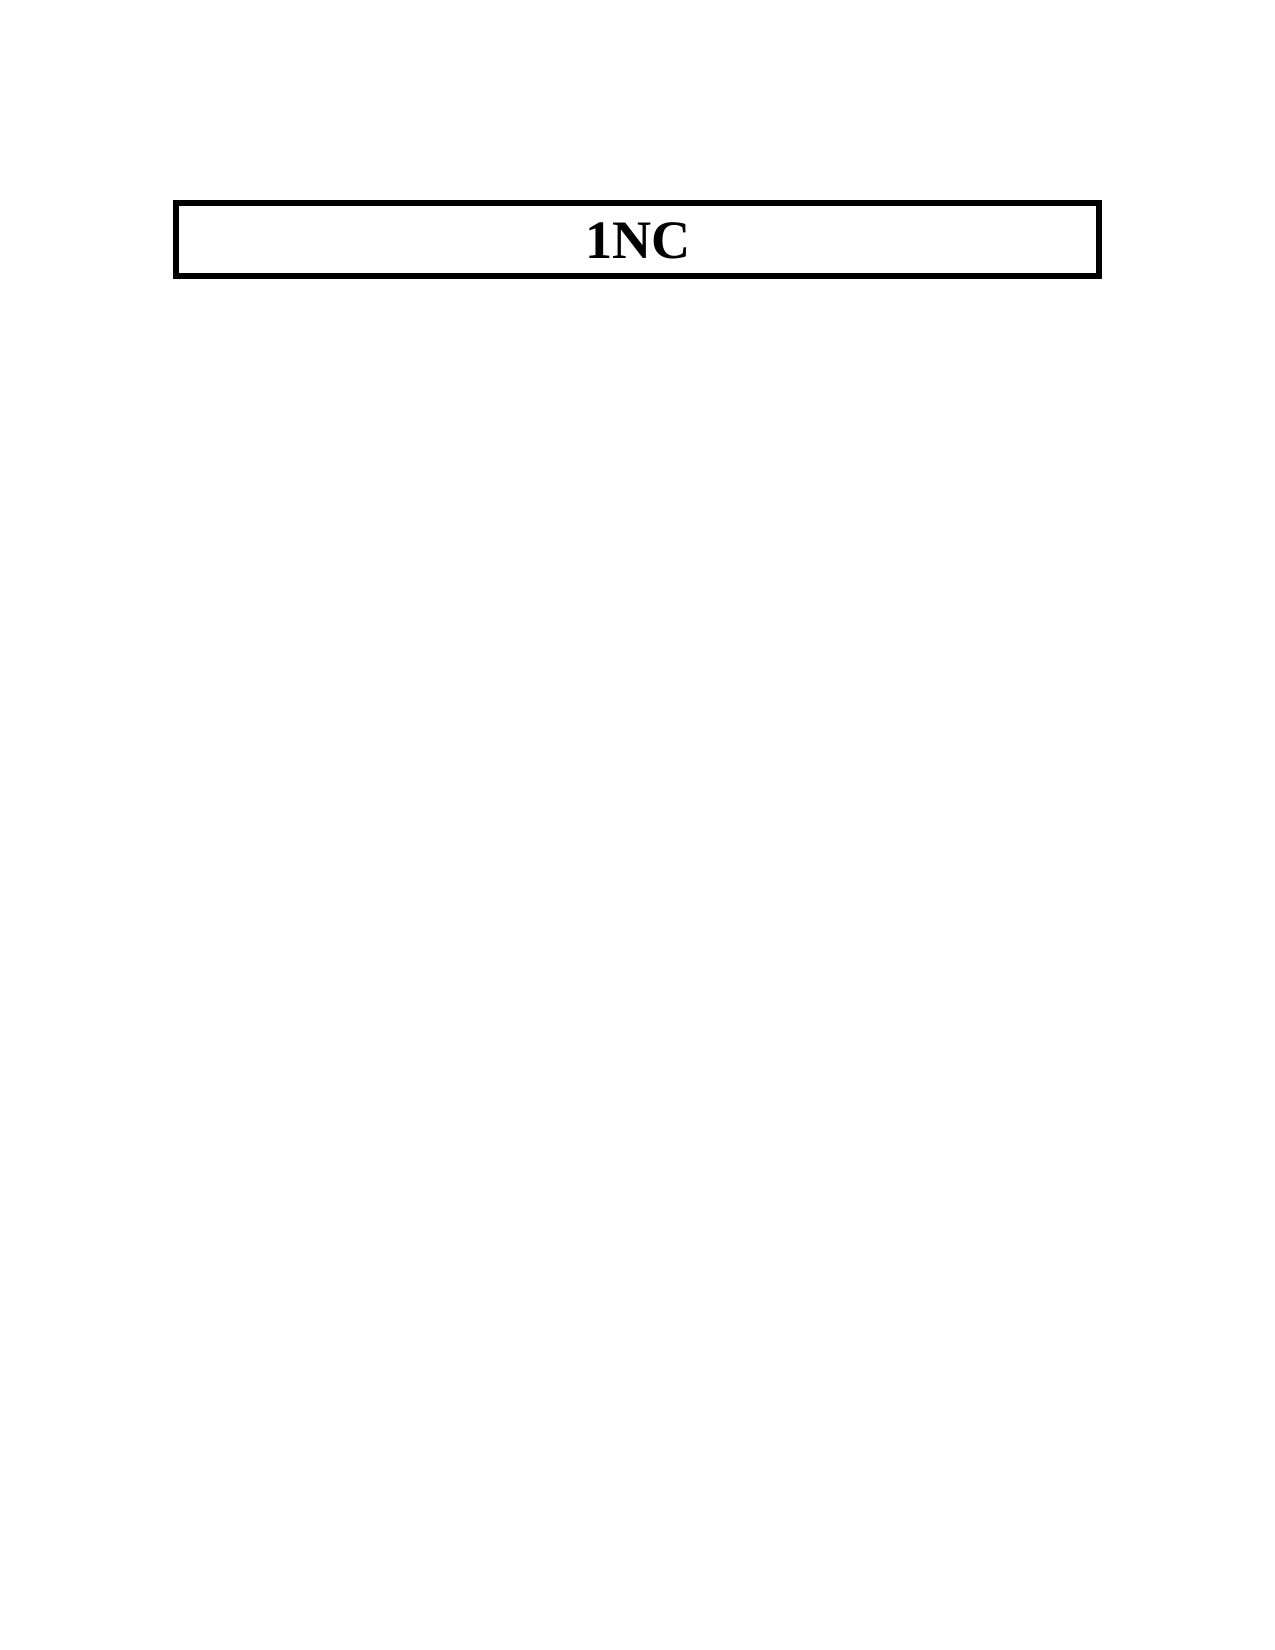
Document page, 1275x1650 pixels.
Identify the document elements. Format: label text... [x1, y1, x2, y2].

subtitle 1NC [179, 206, 1096, 273]
